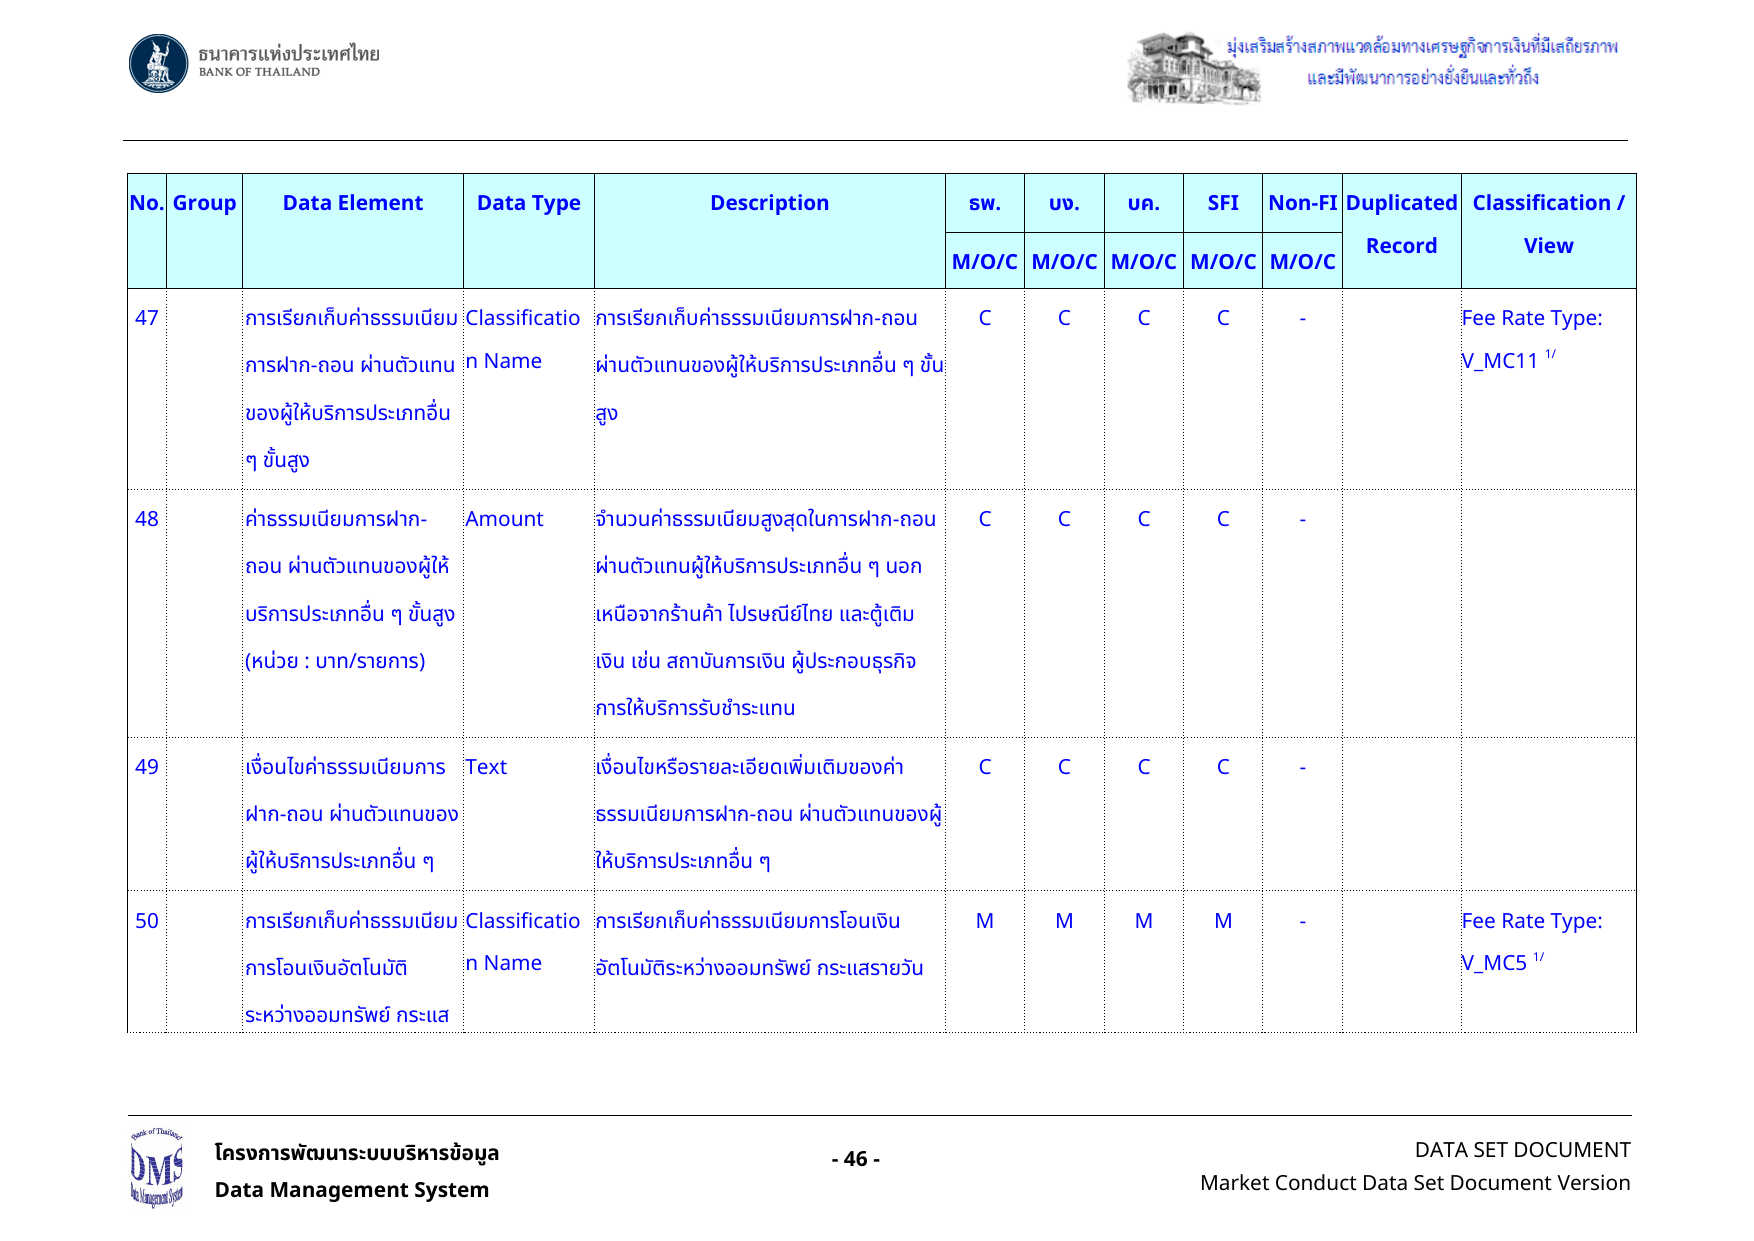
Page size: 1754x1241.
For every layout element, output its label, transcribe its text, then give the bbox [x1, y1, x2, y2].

table_cell M/O/C [946, 233, 1024, 288]
table_cell - [1263, 289, 1342, 489]
table_cell การเรียกเก็บค่าธรรมเนียมการฝาก-ถอน ผ่านตัวแทนของผู้ให้บริการประเภทอื่น ๆ ขั้นสูง [595, 289, 945, 489]
table_cell Classification Name [463, 289, 594, 489]
table_cell Text [463, 737, 594, 890]
table_cell M [1184, 890, 1263, 1032]
table_header บง. [1025, 174, 1104, 232]
table_header บค. [1105, 174, 1183, 232]
table_header Classification / View [1462, 174, 1636, 288]
table_header ธพ. [946, 174, 1024, 232]
table_cell [166, 289, 243, 489]
table_cell - [1263, 737, 1342, 890]
picture [118, 24, 391, 103]
table_cell จำนวนค่าธรรมเนียมสูงสุดในการฝาก-ถอน ผ่านตัวแทนผู้ให้บริการประเภทอื่น ๆ นอกเหนือจากร้านค้า ไปรษณีย์ไทย และตู้เติมเงิน เช่น สถาบันการเงิน ผู้ประกอบธุรกิจการให้บริการรับชำระแทน [595, 489, 945, 737]
table_cell การเรียกเก็บค่าธรรมเนียมการโอนเงินอัตโนมัติระหว่างออมทรัพย์ กระแสรายวัน [595, 890, 945, 1032]
table_cell M/O/C [1105, 233, 1183, 288]
table_cell M [945, 890, 1024, 1032]
table_cell C [945, 289, 1024, 489]
table_cell Fee Rate Type: V_MC5 1/ [1461, 890, 1636, 1032]
table_cell [1343, 289, 1461, 489]
table_cell Classification Name [463, 890, 594, 1032]
picture [127, 1123, 187, 1212]
table_cell C [1184, 289, 1263, 489]
table_cell Amount [463, 489, 594, 737]
table_cell 50 [128, 890, 166, 1032]
table_cell [166, 890, 243, 1032]
table_cell [166, 737, 243, 890]
table_cell - [1263, 890, 1342, 1032]
table_cell C [1184, 489, 1263, 737]
table_header SFI [1184, 174, 1262, 232]
table_cell [1343, 890, 1461, 1032]
table_cell [1461, 489, 1636, 737]
table_header Data Type [464, 174, 594, 288]
table_cell C [945, 489, 1024, 737]
table_header Duplicated Record [1343, 174, 1461, 288]
table_cell ค่าธรรมเนียมการฝาก-ถอน ผ่านตัวแทนของผู้ให้บริการประเภทอื่น ๆ ขั้นสูง (หน่วย : บาท/รายการ) [243, 489, 463, 737]
table_cell เงื่อนไขค่าธรรมเนียมการฝาก-ถอน ผ่านตัวแทนของผู้ให้บริการประเภทอื่น ๆ [243, 737, 463, 890]
table_cell C [1184, 737, 1263, 890]
table_header Non-FI [1263, 174, 1342, 232]
table_cell M [1025, 890, 1104, 1032]
table_header Description [595, 174, 945, 288]
picture [1126, 28, 1622, 108]
table_cell C [1025, 489, 1104, 737]
table_cell M/O/C [1263, 233, 1342, 288]
table_header Data Element [243, 174, 463, 288]
table_cell 48 [128, 489, 166, 737]
table_cell M/O/C [1025, 233, 1104, 288]
table_cell Fee Rate Type: V_MC11 1/ [1461, 289, 1636, 489]
table_cell C [1104, 289, 1183, 489]
table_cell [1343, 737, 1461, 890]
table_cell C [1104, 737, 1183, 890]
table_cell - [1263, 489, 1342, 737]
table_cell C [1025, 289, 1104, 489]
table_cell [1343, 489, 1461, 737]
table_cell การเรียกเก็บค่าธรรมเนียมการฝาก-ถอน ผ่านตัวแทนของผู้ให้บริการประเภทอื่น ๆ ขั้นสูง [243, 289, 463, 489]
table_cell C [1025, 737, 1104, 890]
table_header No. [128, 174, 166, 288]
table_cell การเรียกเก็บค่าธรรมเนียมการโอนเงินอัตโนมัติระหว่างออมทรัพย์ กระแสรายวัน [243, 890, 463, 1032]
table_cell [166, 489, 243, 737]
table_cell 47 [128, 289, 166, 489]
table_cell C [945, 737, 1024, 890]
table_cell เงื่อนไขหรือรายละเอียดเพิ่มเติมของค่าธรรมเนียมการฝาก-ถอน ผ่านตัวแทนของผู้ให้บริการประเภทอื่น ๆ [595, 737, 945, 890]
table_cell M/O/C [1184, 233, 1262, 288]
table_header Group [167, 174, 242, 288]
table_cell [1461, 737, 1636, 890]
table_cell C [1104, 489, 1183, 737]
table_cell 49 [128, 737, 166, 890]
table_cell M [1104, 890, 1183, 1032]
